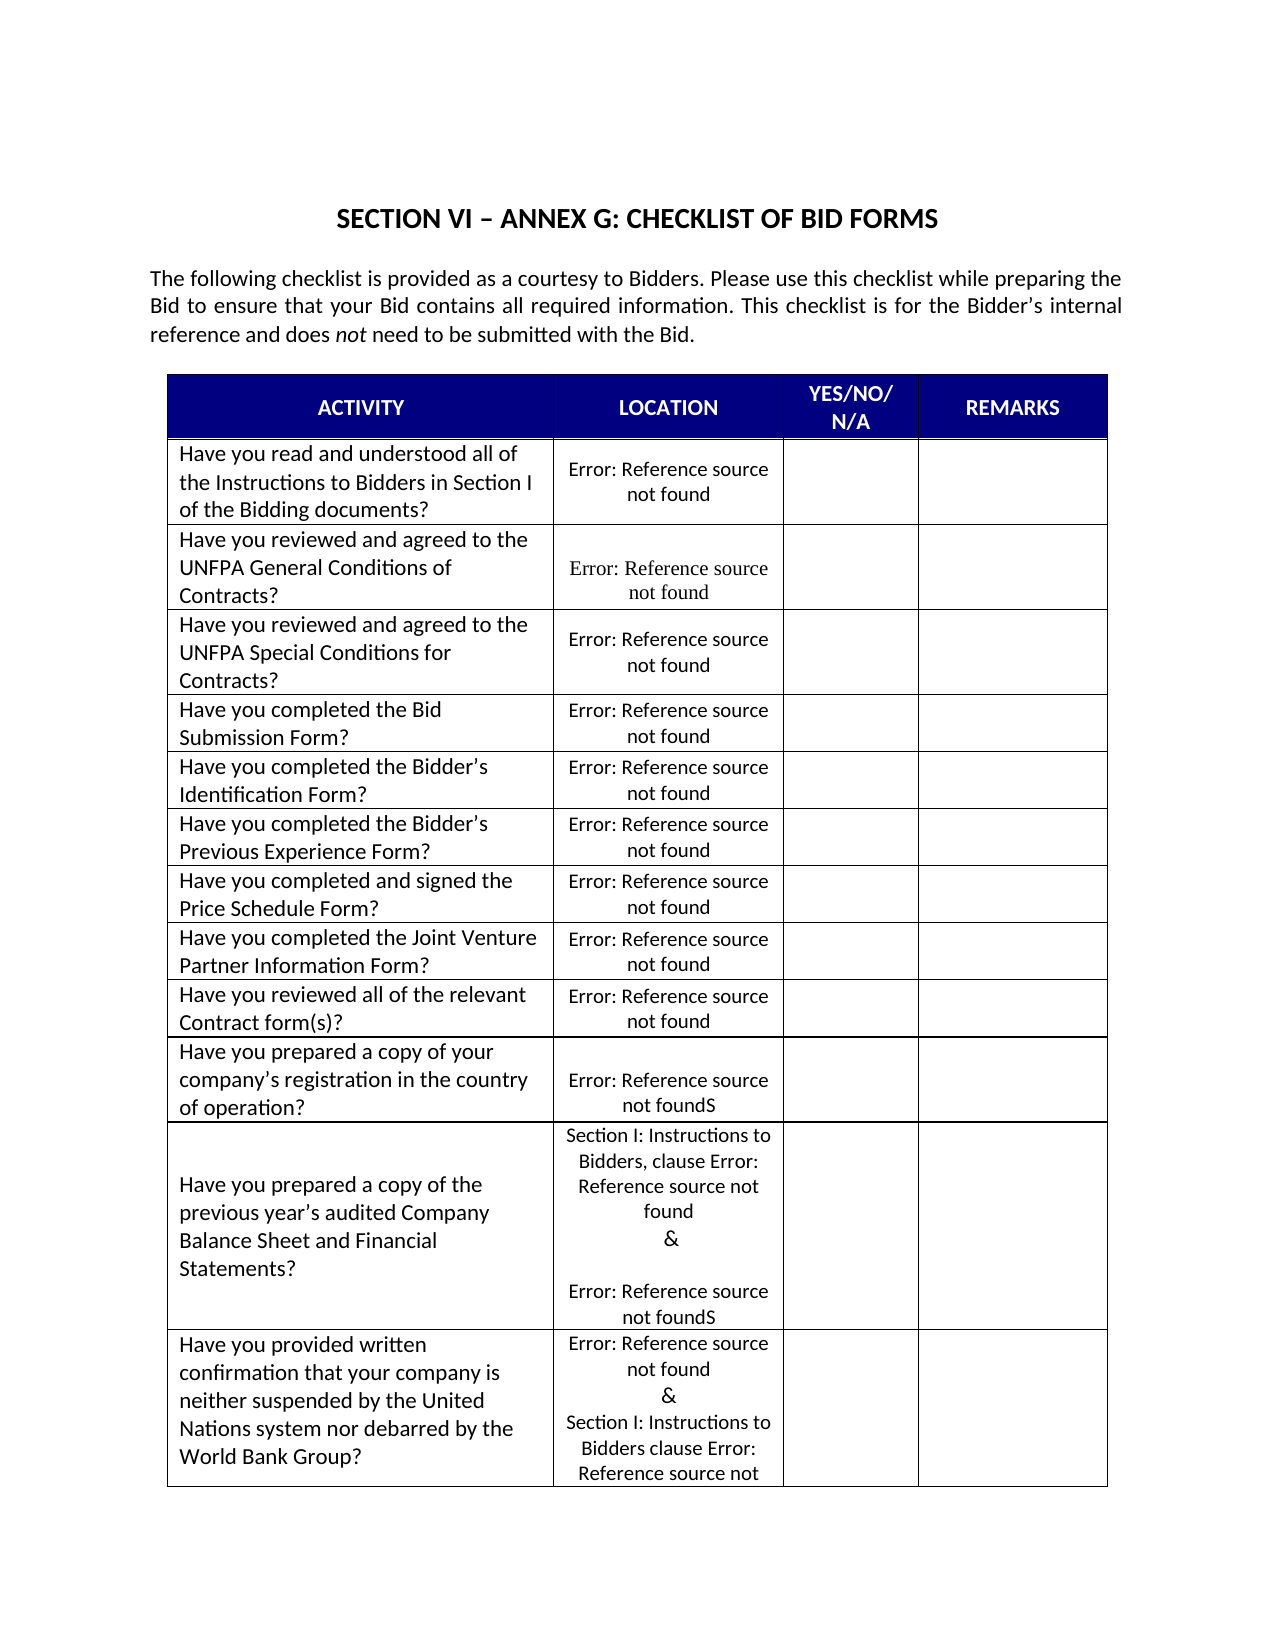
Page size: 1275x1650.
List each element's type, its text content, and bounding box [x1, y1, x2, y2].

table_cell Have you reviewed and agreed to the UNFPA General Conditions of Contracts? [168, 525, 553, 609]
table_cell [784, 809, 918, 865]
table_cell [784, 525, 918, 609]
table_cell [784, 440, 918, 524]
table_cell [784, 610, 918, 694]
table_cell [919, 695, 1107, 751]
text The following checklist is provided as a courtesy to Bidders. Please use this checklist while preparing the Bid to ensure that your Bid contains all required information. This checklist is for the Bidder’s internal reference and does not need to be submitted with the Bid. [150, 264, 1125, 348]
table_cell [919, 809, 1107, 865]
table_cell Have you completed the Bidder’s Previous Experience Form? [168, 809, 553, 865]
table_cell [784, 1038, 918, 1121]
table_cell Have you completed and signed the Price Schedule Form? [168, 866, 553, 922]
table_cell [784, 923, 918, 979]
table_header YES/NO/ N/A [784, 375, 918, 438]
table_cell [554, 1330, 783, 1486]
table_cell [919, 1330, 1107, 1486]
table_cell Have you prepared a copy of your company’s registration in the country of operation? [168, 1038, 553, 1121]
table_cell [919, 1123, 1107, 1329]
table_cell [784, 1330, 918, 1486]
table_cell [919, 752, 1107, 808]
table_cell Section I: Instructions to Bidders, clause 11 & Section V: Supplier Qualification RequirementS [554, 1123, 783, 1329]
table_cell Have you completed the Bid Submission Form? [168, 695, 553, 751]
table_cell [784, 866, 918, 922]
table_cell [784, 752, 918, 808]
subtitle Section VI – Annex G: Checklist of Bid Forms [150, 200, 1125, 236]
table_cell Have you reviewed all of the relevant Contract form(s)? [168, 980, 553, 1036]
table_cell [919, 866, 1107, 922]
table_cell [168, 1330, 553, 1486]
table_cell Have you completed the Bidder’s Identification Form? [168, 752, 553, 808]
table_cell [919, 980, 1107, 1036]
table_cell [784, 1123, 918, 1329]
table_header LOCATION [554, 375, 783, 438]
table_cell [919, 525, 1107, 609]
table_cell Have you reviewed and agreed to the UNFPA Special Conditions for Contracts? [168, 610, 553, 694]
table_cell [919, 1038, 1107, 1121]
table_cell [784, 980, 918, 1036]
table_cell [919, 923, 1107, 979]
table_cell [919, 610, 1107, 694]
table_header ACTIVITY [168, 375, 553, 438]
table_cell Have you read and understood all of the Instructions to Bidders in Section I of the Bidding documents? [168, 440, 553, 524]
table_cell Have you prepared a copy of the previous year’s audited Company Balance Sheet and Financial Statements? [168, 1123, 553, 1329]
table_cell Have you completed the Joint Venture Partner Information Form? [168, 923, 553, 979]
table_header REMARKS [919, 375, 1107, 438]
table_cell [919, 440, 1107, 524]
table_cell [784, 695, 918, 751]
